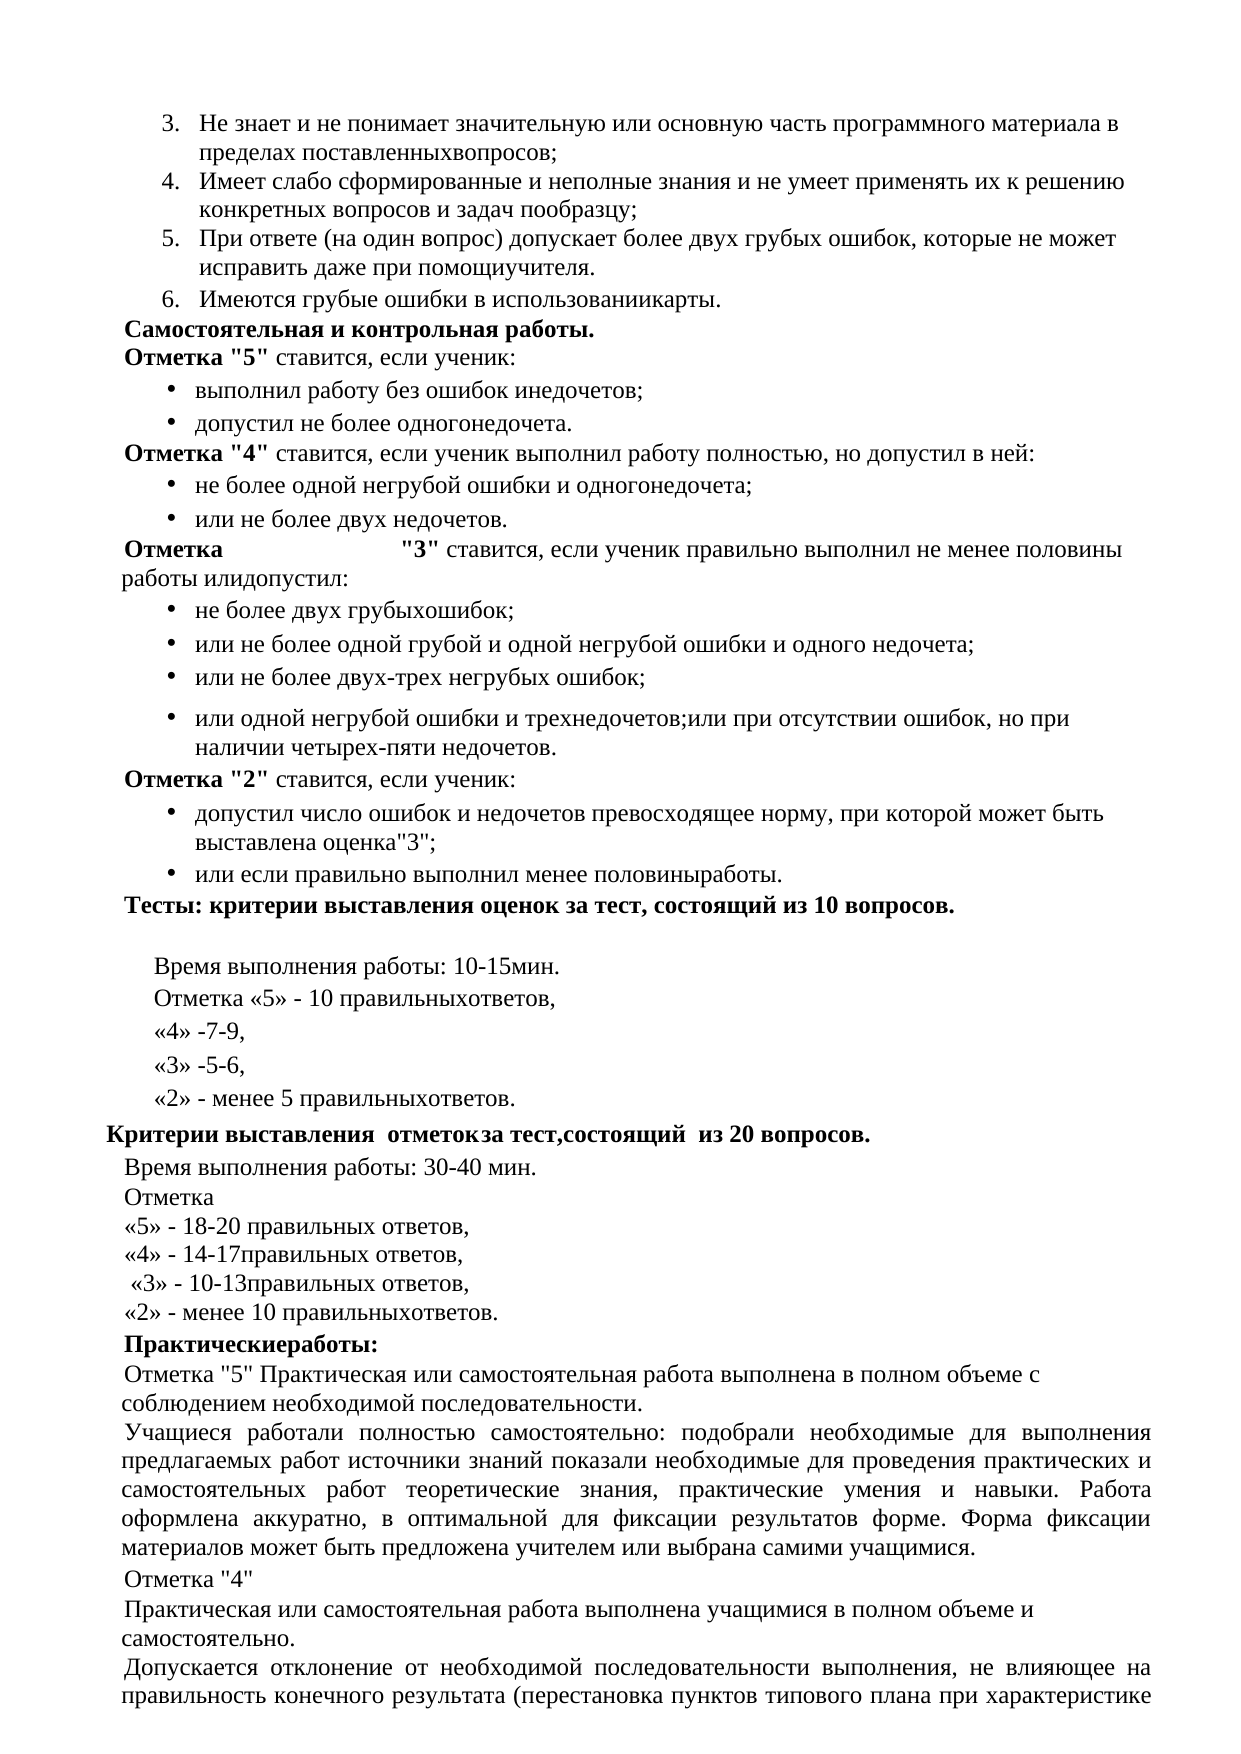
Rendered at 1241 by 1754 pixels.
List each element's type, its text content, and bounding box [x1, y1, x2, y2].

text «3» - 10-13правильных ответов, [121, 1268, 1152, 1297]
text Отметка "5" ставится, если ученик: [121, 343, 895, 371]
list или не более двух недочетов. [166, 501, 1223, 534]
list или не более двух-трех негрубых ошибок; [166, 658, 1223, 692]
text Самостоятельная и контрольная работы. [121, 314, 895, 343]
list допустил число ошибок и недочетов превосходящее норму, при которой может быть выставлена оценка"3"; [166, 794, 1152, 856]
subtitle Практическиеработы: [121, 1326, 1223, 1359]
text Отметка "5" Практическая или самостоятельная работа выполнена в полном объеме с соблюдением необходимой последовательности. [121, 1359, 1152, 1417]
text «2» - менее 10 правильныхответов. [121, 1297, 1152, 1326]
text Отметка "4" ставится, если ученик выполнил работу полностью, но допустил в ней: [121, 438, 1223, 467]
text Отметка "2" ставится, если ученик: [121, 761, 1223, 794]
subtitle Критерии выставления отметок за тест,состоящий из 20 вопросов. [106, 1116, 1223, 1149]
list Имеет слабо сформированные и неполные знания и не умеет применять их к решению конкретных вопросов и задач пообразцу; [161, 166, 1152, 223]
text Практическая или самостоятельная работа выполнена учащимися в полном объеме и самостоятельно. [121, 1594, 1152, 1652]
list допустил не более одногонедочета. [166, 405, 1223, 438]
list или не более одной грубой и одной негрубой ошибки и одного недочета; [166, 625, 1152, 658]
text Тесты: критерии выставления оценок за тест, состоящий из 10 вопросов. [121, 890, 1152, 918]
table_header Время выполнения работы: 10-15мин. Отметка «5» - 10 правильныхответов, [136, 948, 815, 1014]
table_cell «3» -5-6, [136, 1048, 815, 1081]
text Учащиеся работали полностью самостоятельно: подобрали необходимые для выполнения предлагаемых работ источники знаний показали необходимые для проведения практических и самостоятельных работ теоретические знания, практические умения и навыки. Работа оформлена аккуратно, в оптимальной для фиксации результатов форме. Форма фиксации материалов может быть предложена учителем или выбрана самими учащимися. [121, 1417, 1152, 1561]
list выполнил работу без ошибок инедочетов; [166, 371, 1223, 405]
text Отметка "3" ставится, если ученик правильно выполнил не менее половины работы илидопустил: [121, 534, 1152, 592]
list При ответе (на один вопрос) допускает более двух грубых ошибок, которые не может исправить даже при помощиучителя. [161, 223, 1151, 281]
text «4» - 14-17правильных ответов, [121, 1239, 1152, 1268]
list или если правильно выполнил менее половиныработы. [166, 856, 1223, 890]
list не более двух грубыхошибок; [166, 592, 1223, 625]
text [121, 1652, 1152, 1709]
list Имеются грубые ошибки в использованиикарты. [161, 281, 1223, 314]
table_cell «4» -7-9, [136, 1015, 815, 1048]
text Отметка [121, 1182, 1152, 1211]
text Время выполнения работы: 30-40 мин. [121, 1149, 1223, 1182]
table_cell «2» - менее 5 правильныхответов. [136, 1081, 815, 1115]
list или одной негрубой ошибки и трехнедочетов;или при отсутствии ошибок, но при наличии четырех-пяти недочетов. [166, 699, 1152, 761]
text Отметка "4" [121, 1561, 1223, 1594]
text «5» - 18-20 правильных ответов, [121, 1211, 1152, 1239]
list не более одной негрубой ошибки и одногонедочета; [166, 467, 1223, 501]
list Не знает и не понимает значительную или основную часть программного материала в пределах поставленныхвопросов; [161, 108, 1152, 166]
